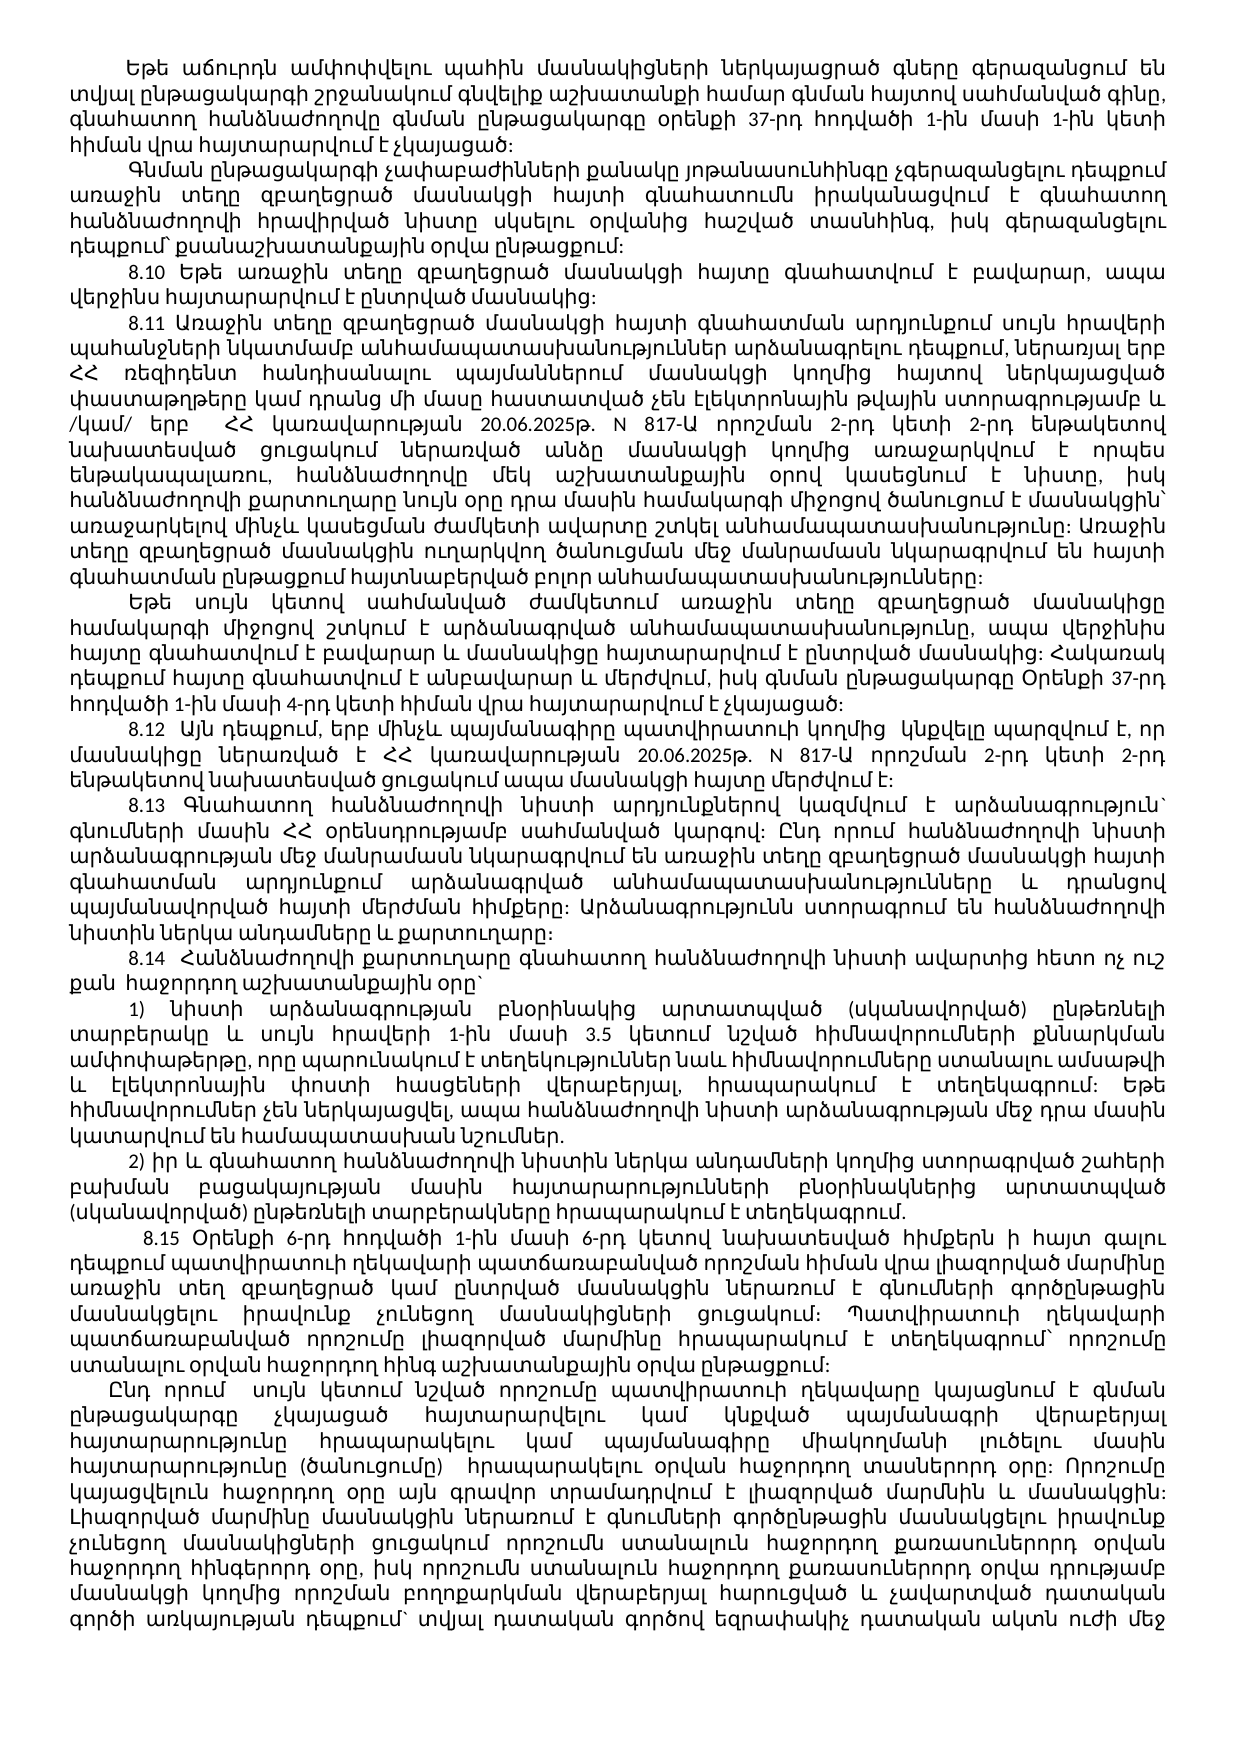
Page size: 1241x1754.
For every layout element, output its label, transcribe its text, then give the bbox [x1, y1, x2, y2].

text 8.10 Եթե առաջին տեղը զբաղեցրած մասնակցի հայտը գնահատվում է բավարար, ապա վերջինս հայտարարվում է ընտրված մասնակից: [69, 259, 1167, 310]
text Եթե սույն կետով սահմանված ժամկետում առաջին տեղը զբաղեցրած մասնակիցը համակարգի միջոցով շտկում է արձանագրված անհամապատասխանությունը, ապա վերջինիս հայտը գնահատվում է բավարար և մասնակիցը հայտարարվում է ընտրված մասնակից: Հակառակ դեպքում հայտը գնահատվում է անբավարար և մերժվում, իսկ գնման ընթացակարգը Օրենքի 37-րդ հոդվածի 1-ին մասի 4-րդ կետի հիման վրա հայտարարվում է չկայացած: [69, 589, 1167, 716]
text 8.13 Գնահատող հանձնաժողովի նիստի արդյունքներով կազմվում է արձանագրություն` գնումների մասին ՀՀ օրենսդրությամբ սահմանված կարգով: Ընդ որում հանձնաժողովի նիստի արձանագրության մեջ մանրամասն նկարագրվում են առաջին տեղը զբաղեցրած մասնակցի հայտի գնահատման արդյունքում արձանագրված անհամապատասխանությունները և դրանցով պայմանավորված հայտի մերժման հիմքերը: Արձանագրությունն ստորագրում են հանձնաժողովի նիստին ներկա անդամները և քարտուղարը։ [69, 793, 1167, 945]
text 2) իր և գնահատող հանձնաժողովի նիստին ներկա անդամների կողմից ստորագրված շահերի բախման բացակայության մասին հայտարարությունների բնօրինակներից արտատպված (սկանավորված) ընթեռնելի տարբերակները հրապարակում է տեղեկագրում. [69, 1148, 1167, 1225]
text 8.11 Առաջին տեղը զբաղեցրած մասնակցի հայտի գնահատման արդյունքում սույն հրավերի պահանջների նկատմամբ անհամապատասխանություններ արձանագրելու դեպքում, ներառյալ երբ ՀՀ ռեզիդենտ հանդիսանալու պայմաններում մասնակցի կողմից հայտով ներկայացված փաստաթղթերը կամ դրանց մի մասը հաստատված չեն էլեկտրոնային թվային ստորագրությամբ և /կամ/ երբ ՀՀ կառավարության 20.06.2025թ. N 817-Ա որոշման 2-րդ կետի 2-րդ ենթակետով նախատեսված ցուցակում ներառված անձը մասնակցի կողմից առաջարկվում է որպես ենթակապալառու, հանձնաժողովը մեկ աշխատանքային օրով կասեցնում է նիստը, իսկ հանձնաժողովի քարտուղարը նույն օրը դրա մասին համակարգի միջոցով ծանուցում է մասնակցին՝ առաջարկելով մինչև կասեցման ժամկետի ավարտը շտկել անհամապատասխանությունը: Առաջին տեղը զբաղեցրած մասնակցին ուղարկվող ծանուցման մեջ մանրամասն նկարագրվում են հայտի գնահատման ընթացքում հայտնաբերված բոլոր անհամապատասխանությունները: [69, 310, 1167, 589]
text 8.12 Այն դեպքում, երբ մինչև պայմանագիրը պատվիրատուի կողմից կնքվելը պարզվում է, որ մասնակիցը ներառված է ՀՀ կառավարության 20.06.2025թ. N 817-Ա որոշման 2-րդ կետի 2-րդ ենթակետով նախատեսված ցուցակում ապա մասնակցի հայտը մերժվում է: [69, 716, 1167, 793]
text Գնման ընթացակարգի չափաբաժինների քանակը յոթանասունհինգը չգերազանցելու դեպքում առաջին տեղը զբաղեցրած մասնակցի հայտի գնահատումն իրականացվում է գնահատող հանձնաժողովի հրավիրված նիստը սկսելու օրվանից հաշված տասնհինգ, իսկ գերազանցելու դեպքում՝ քսանաշխատանքային օրվա ընթացքում: [69, 157, 1167, 259]
text 8.15 Օրենքի 6-րդ հոդվածի 1-ին մասի 6-րդ կետով նախատեսված հիմքերն ի հայտ գալու դեպքում պատվիրատուի ղեկավարի պատճառաբանված որոշման հիման վրա լիազորված մարմինը առաջին տեղ զբաղեցրած կամ ընտրված մասնակցին ներառում է գնումների գործընթացին մասնակցելու իրավունք չունեցող մասնակիցների ցուցակում։ Պատվիրատուի ղեկավարի պատճառաբանված որոշումը լիազորված մարմինը հրապարակում է տեղեկագրում՝ որոշումը ստանալու օրվան հաջորդող հինգ աշխատանքային օրվա ընթացքում: [69, 1225, 1167, 1377]
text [69, 1377, 1167, 1631]
text Եթե աճուրդն ամփոփվելու պահին մասնակիցների ներկայացրած գները գերազանցում են տվյալ ընթացակարգի շրջանակում գնվելիք աշխատանքի համար գնման հայտով սահմանված գինը, գնահատող հանձնաժողովը գնման ընթացակարգը օրենքի 37-րդ հոդվածի 1-ին մասի 1-ին կետի հիման վրա հայտարարվում է չկայացած: [69, 56, 1167, 157]
text 1) նիստի արձանագրության բնօրինակից արտատպված (սկանավորված) ընթեռնելի տարբերակը և սույն հրավերի 1-ին մասի 3.5 կետում նշված հիմնավորումների քննարկման ամփոփաթերթը, որը պարունակում է տեղեկություններ նաև հիմնավորումները ստանալու ամսաթվի և էլեկտրոնային փոստի հասցեների վերաբերյալ, հրապարակում է տեղեկագրում: Եթե հիմնավորումներ չեն ներկայացվել, ապա հանձնաժողովի նիստի արձանագրության մեջ դրա մասին կատարվում են համապատասխան նշումներ. [69, 996, 1167, 1148]
text 8.14 Հանձնաժողովի քարտուղարը գնահատող հանձնաժողովի նիստի ավարտից հետո ոչ ուշ քան հաջորդող աշխատանքային օրը` [69, 945, 1167, 996]
